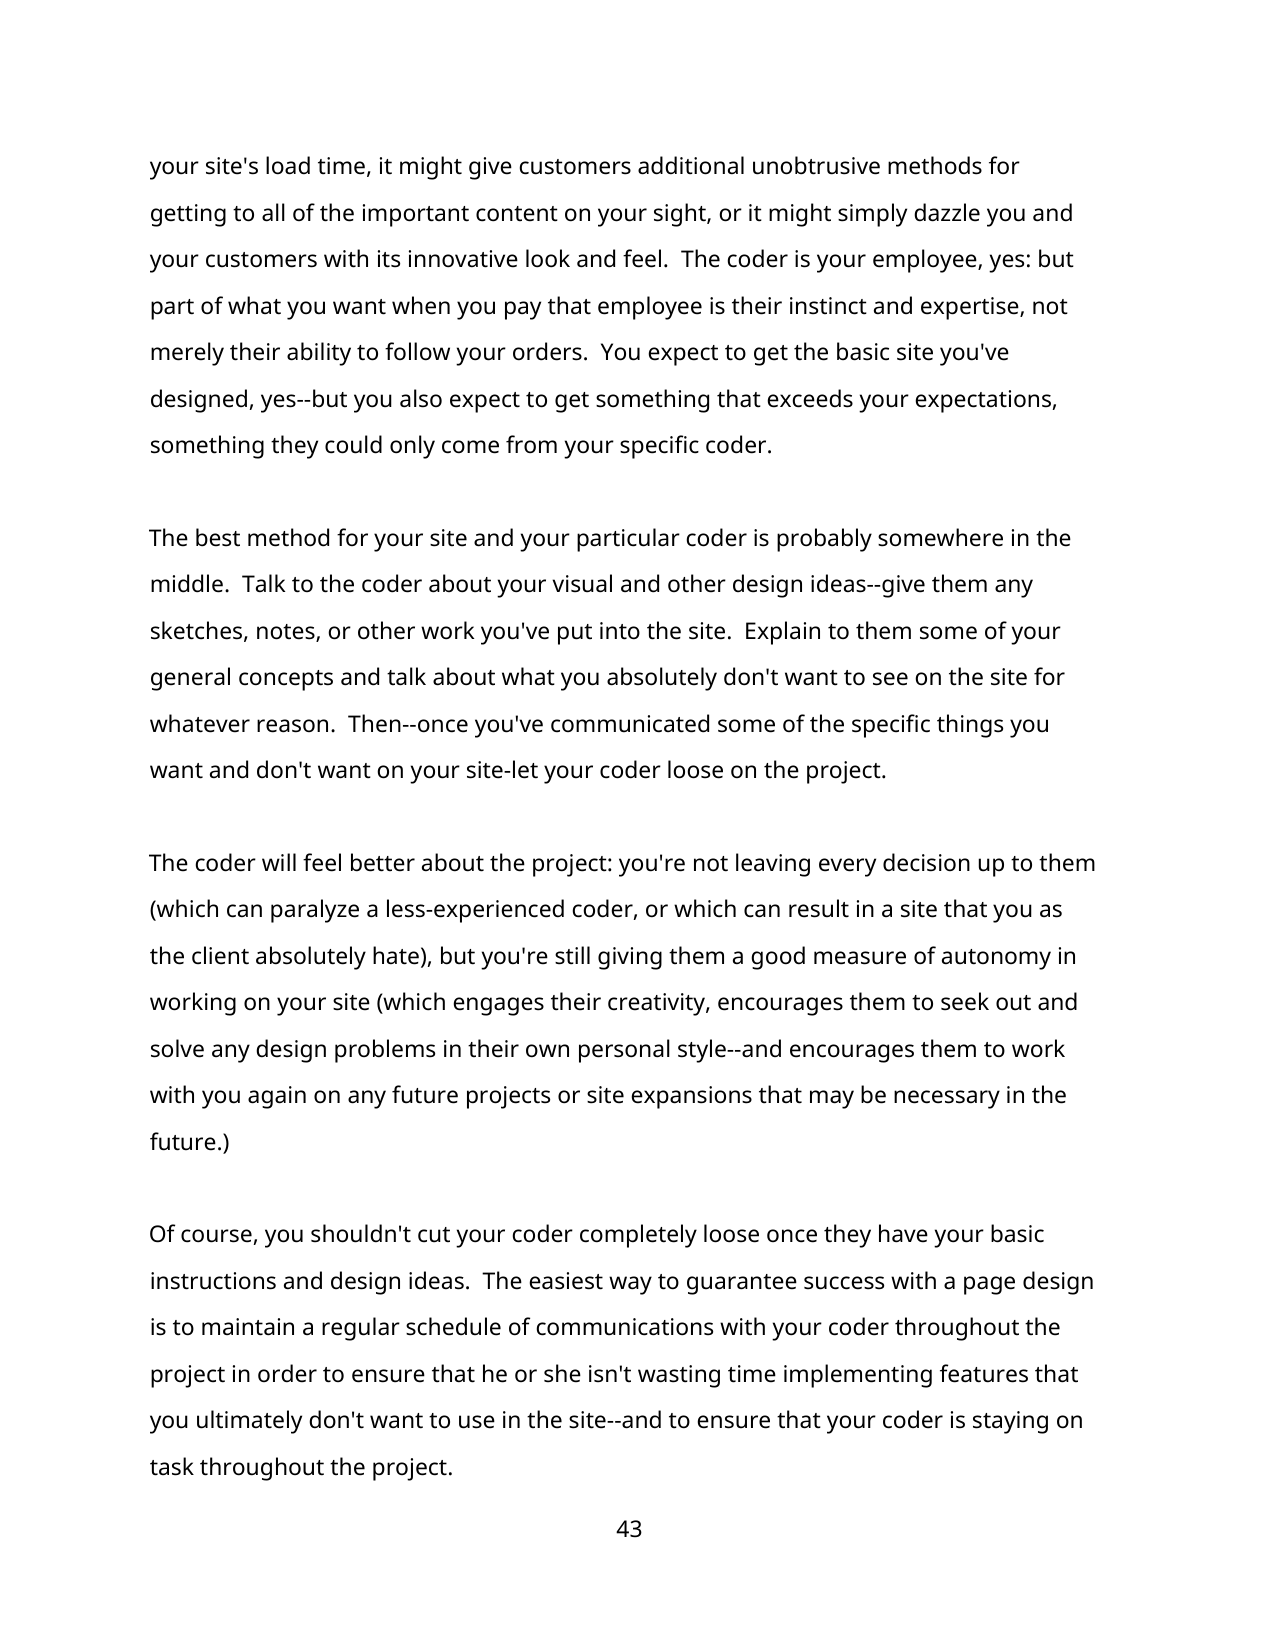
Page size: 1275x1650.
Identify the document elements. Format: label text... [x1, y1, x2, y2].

text The coder will feel better about the project: you're not leaving every decision up to them (which can paralyze a less-experienced coder, or which can result in a site that you as the client absolutely hate), but you're still giving them a good measure of autonomy in working on your site (which engages their creativity, encourages them to seek out and solve any design problems in their own personal style--and encourages them to work with you again on any future projects or site expansions that may be necessary in the future.) [148, 847, 1100, 1157]
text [148, 150, 1100, 461]
text Of course, you shouldn't cut your coder completely loose once they have your basic instructions and design ideas. The easiest way to guarantee success with a page design is to maintain a regular schedule of communications with your coder throughout the project in order to ensure that he or she isn't wasting time implementing features that you ultimately don't want to use in the site--and to ensure that your coder is staying on task throughout the project. [148, 1218, 1100, 1482]
text The best method for your site and your particular coder is probably somewhere in the middle. Talk to the coder about your visual and other design ideas--give them any sketches, notes, or other work you've put into the site. Explain to them some of your general concepts and talk about what you absolutely don't want to see on the site for whatever reason. Then--once you've communicated some of the specific things you want and don't want on your site-let your coder loose on the project. [148, 522, 1100, 786]
